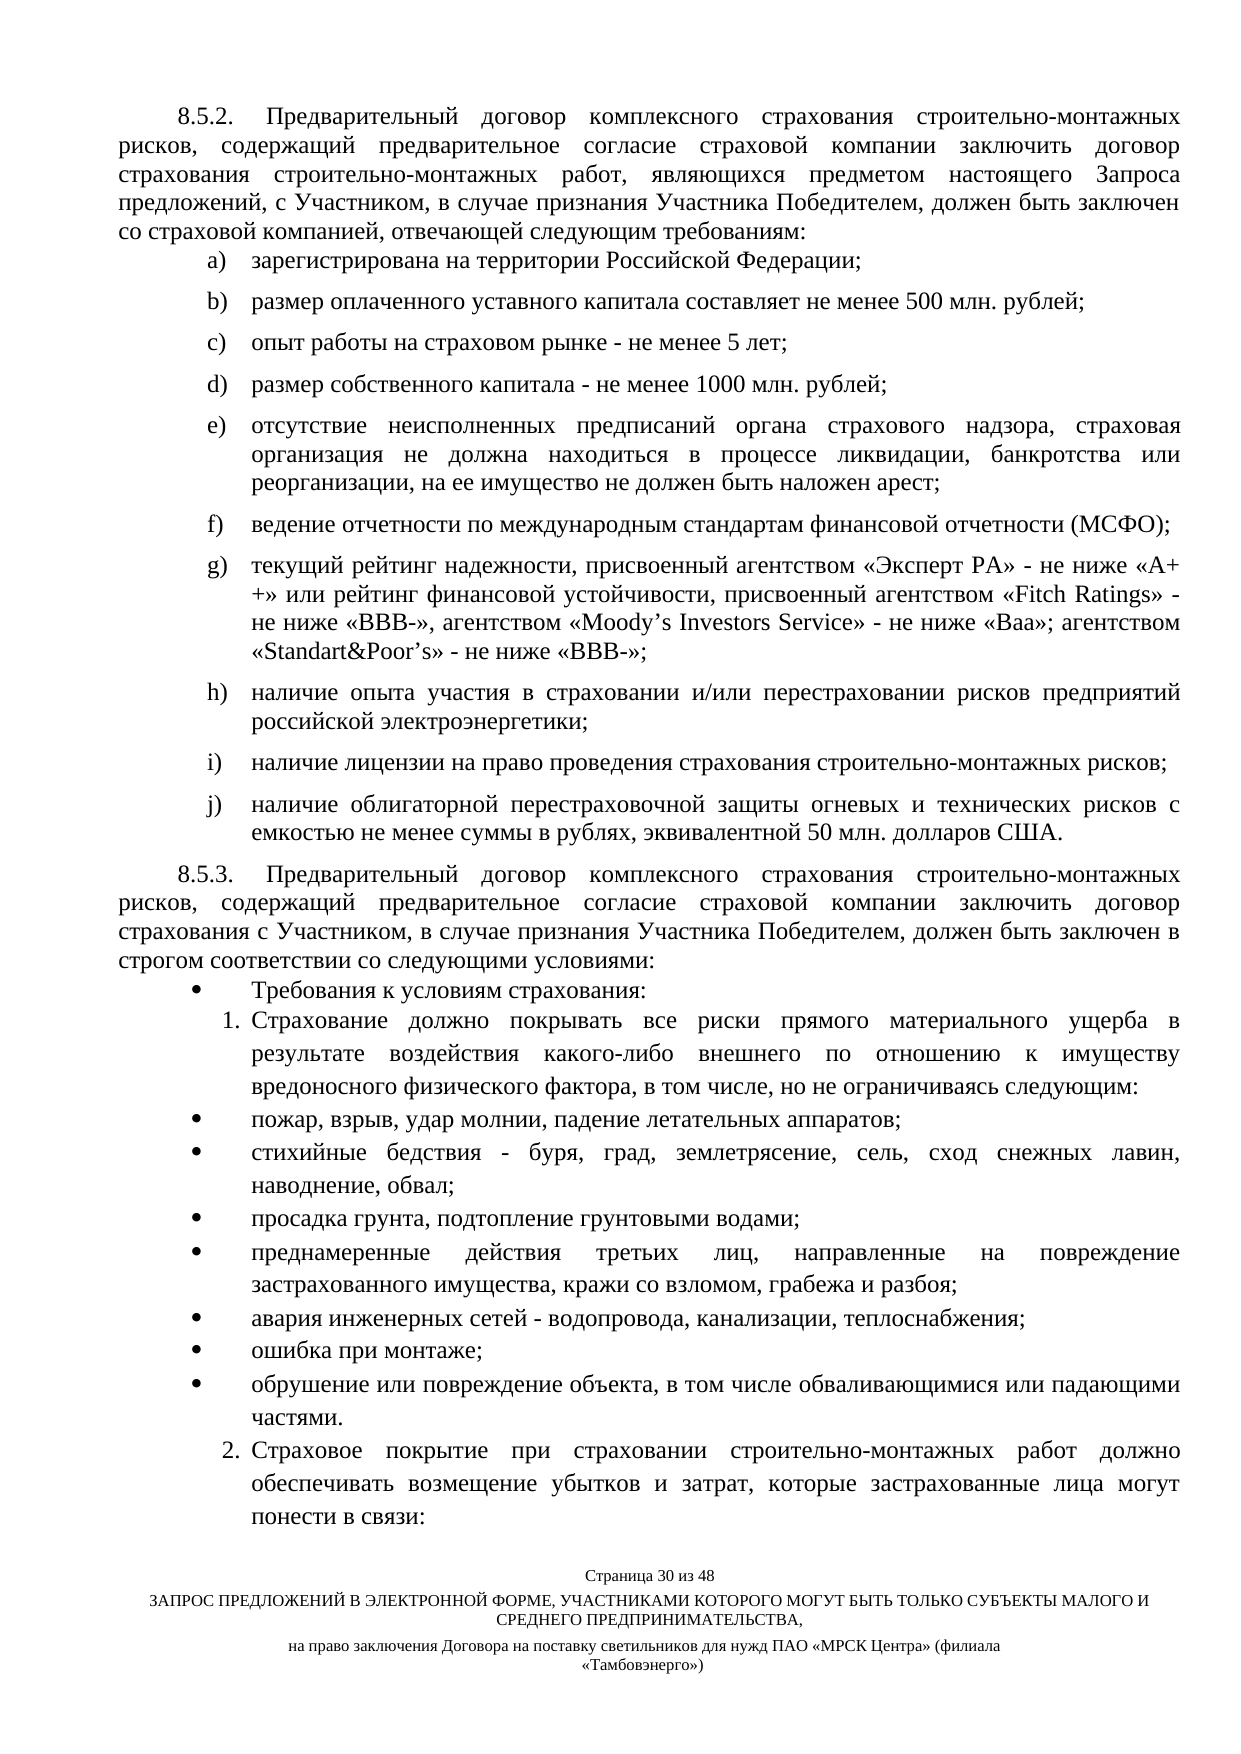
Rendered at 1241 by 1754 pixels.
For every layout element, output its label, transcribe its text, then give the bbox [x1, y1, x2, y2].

list наличие облигаторной перестраховочной защиты огневых и технических рисков с емкостью не менее суммы в рублях, эквивалентной 50 млн. долларов США. [207, 789, 1181, 846]
list просадка грунта, подтопление грунтовыми водами; [192, 1203, 1181, 1232]
list зарегистрирована на территории Российской Федерации; [207, 245, 1181, 274]
list отсутствие неисполненных предписаний органа страхового надзора, страховая организация не должна находиться в процессе ликвидации, банкротства или реорганизации, на ее имущество не должен быть наложен арест; [207, 410, 1181, 496]
list пожар, взрыв, удар молнии, падение летательных аппаратов; [192, 1104, 1181, 1133]
list размер оплаченного уставного капитала составляет не менее 500 млн. рублей; [207, 286, 1181, 315]
list опыт работы на страховом рынке - не менее 5 лет; [207, 327, 1181, 356]
list размер собственного капитала - не менее 1000 млн. рублей; [207, 369, 1181, 397]
list обрушение или повреждение объекта, в том числе обваливающимися или падающими частями. [192, 1369, 1181, 1430]
list ведение отчетности по международным стандартам финансовой отчетности (МСФО); [207, 509, 1181, 537]
subtitle Предварительный договор комплексного страхования строительно-монтажных рисков, содержащий предварительное согласие страховой компании заключить договор страхования с Участником, в случае признания Участника Победителем, должен быть заключен в строгом соответствии со следующими условиями: [118, 859, 1181, 974]
list наличие опыта участия в страховании и/или перестраховании рисков предприятий российской электроэнергетики; [207, 677, 1181, 735]
list Страхование должно покрывать все риски прямого материального ущерба в результате воздействия какого-либо внешнего по отношению к имуществу вредоносного физического фактора, в том числе, но не ограничиваясь следующим: [222, 1005, 1181, 1100]
list наличие лицензии на право проведения страхования строительно-монтажных рисков; [207, 747, 1181, 776]
list Страховое покрытие при страховании строительно-монтажных работ должно обеспечивать возмещение убытков и затрат, которые застрахованные лица могут понести в связи: [222, 1435, 1181, 1529]
list ошибка при монтаже; [192, 1336, 1181, 1364]
list авария инженерных сетей - водопровода, канализации, теплоснабжения; [192, 1303, 1181, 1331]
list стихийные бедствия - буря, град, землетрясение, сель, сход снежных лавин, наводнение, обвал; [192, 1137, 1181, 1199]
list преднамеренные действия третьих лиц, направленные на повреждение застрахованного имущества, кражи со взломом, грабежа и разбоя; [192, 1237, 1181, 1298]
list Требования к условиям страхования: [192, 975, 1181, 1004]
subtitle Предварительный договор комплексного страхования строительно-монтажных рисков, содержащий предварительное согласие страховой компании заключить договор страхования строительно-монтажных работ, являющихся предметом настоящего Запроса предложений, с Участником, в случае признания Участника Победителем, должен быть заключен со страховой компанией, отвечающей следующим требованиям: [118, 101, 1181, 245]
list текущий рейтинг надежности, присвоенный агентством «Эксперт РА» - не ниже «А++» или рейтинг финансовой устойчивости, присвоенный агентством «Fitch Ratings» - не ниже «BBB-», агентством «Moody’s Investors Service» - не ниже «Baa»; агентством «Standart&Poor’s» - не ниже «BBB-»; [207, 550, 1181, 665]
